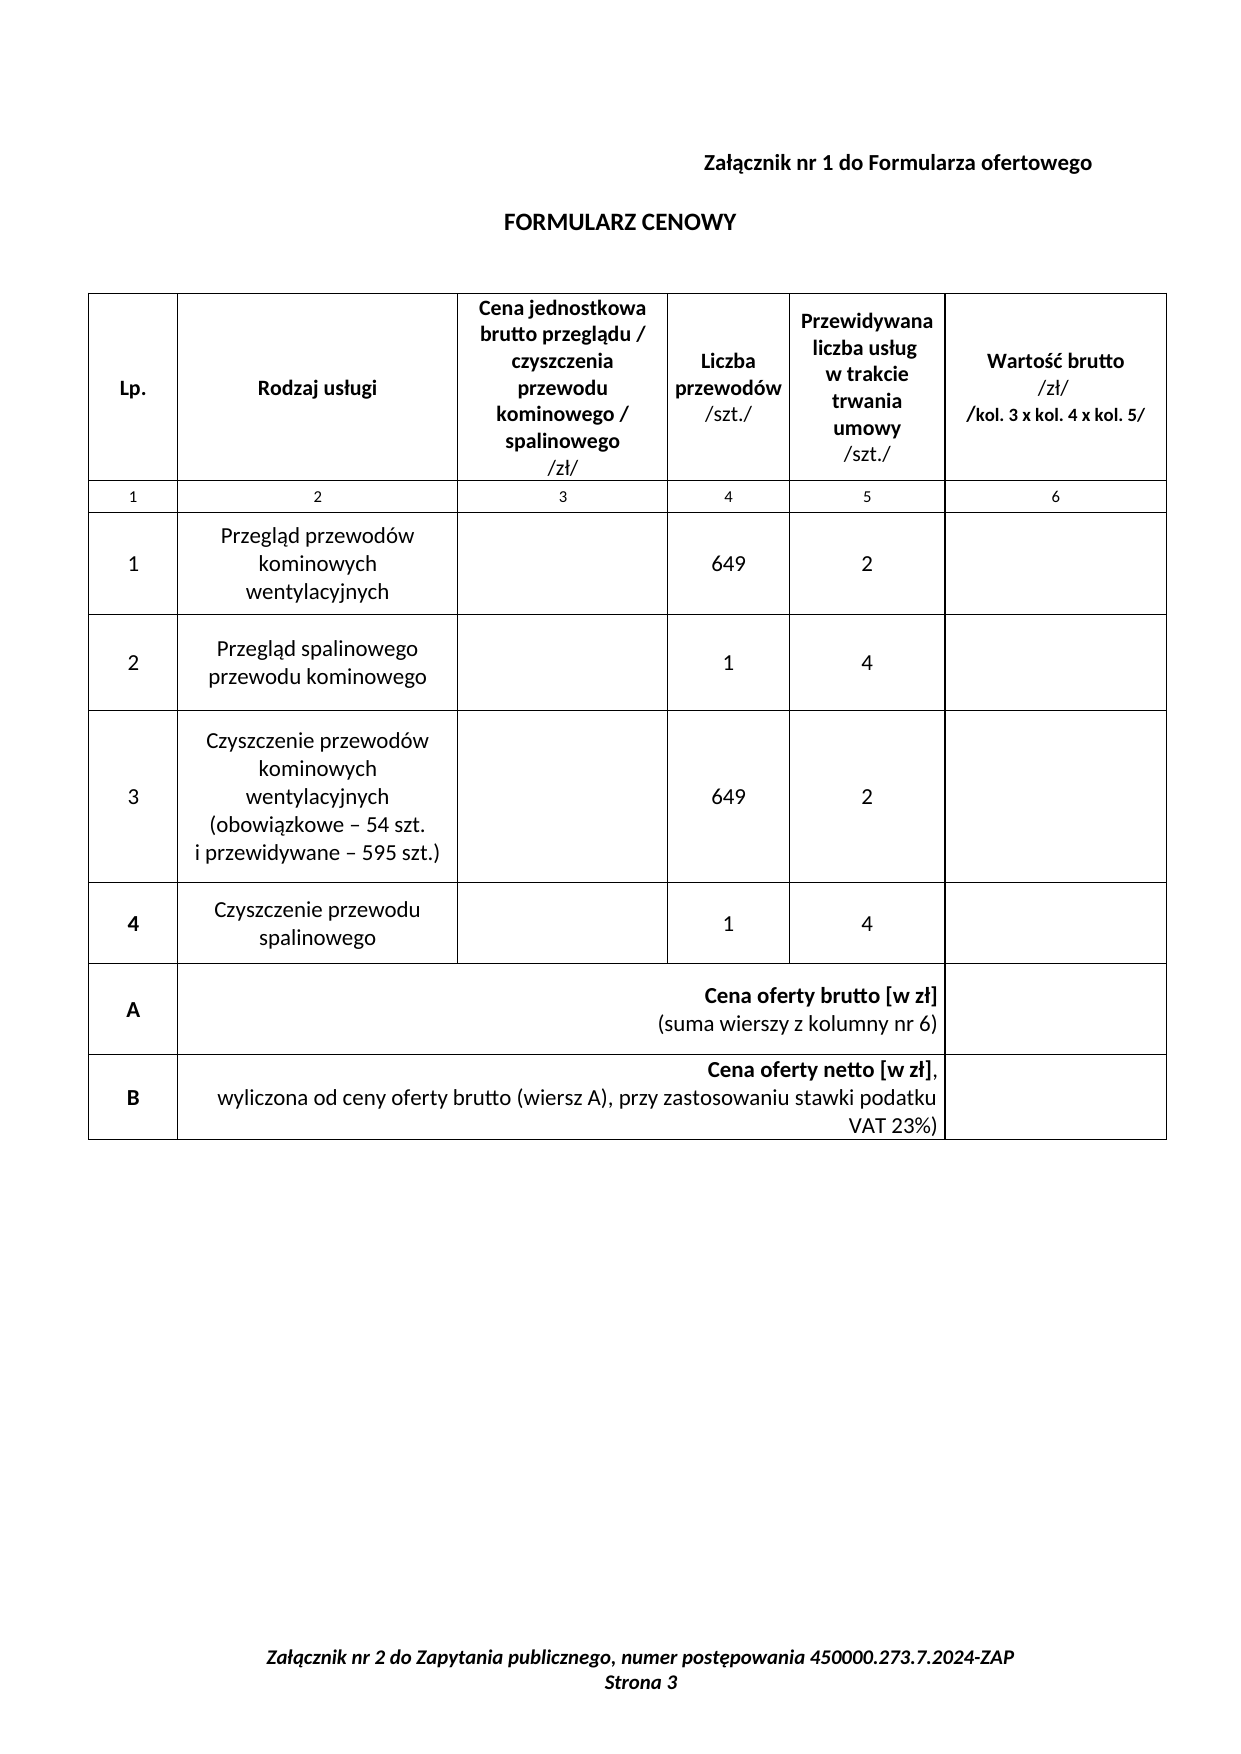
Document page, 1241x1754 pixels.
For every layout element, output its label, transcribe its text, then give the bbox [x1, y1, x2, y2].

table_cell 4 [790, 615, 944, 710]
table_cell 6 [946, 481, 1166, 512]
table_cell Cena oferty brutto [w zł] (suma wierszy z kolumny nr 6) [178, 964, 944, 1054]
table_header Rodzaj usługi [178, 294, 457, 480]
table_cell [946, 513, 1166, 614]
table_cell [946, 1055, 1166, 1139]
table_cell 649 [668, 513, 789, 614]
table_cell Przegląd spalinowego przewodu kominowego [178, 615, 457, 710]
table_cell [946, 711, 1166, 882]
table_header Wartość brutto /zł/ /kol. 3 x kol. 4 x kol. 5/ [946, 294, 1166, 480]
table_cell 1 [668, 615, 789, 710]
table_cell 5 [790, 481, 944, 512]
table_cell [946, 883, 1166, 963]
table_header Lp. [89, 294, 177, 480]
table_cell Czyszczenie przewodu spalinowego [178, 883, 457, 963]
table_cell 2 [790, 711, 944, 882]
table_cell Przegląd przewodów kominowych wentylacyjnych [178, 513, 457, 614]
text FORMULARZ CENOWY [148, 206, 1092, 237]
table_cell Czyszczenie przewodów kominowych wentylacyjnych (obowiązkowe – 54 szt. i przewidywane – 595 szt.) [178, 711, 457, 882]
table_cell B [89, 1055, 177, 1139]
table_header Cena jednostkowa brutto przeglądu / czyszczenia przewodu kominowego / spalinowego /zł/ [458, 294, 667, 480]
table_cell 649 [668, 711, 789, 882]
table_cell [946, 964, 1166, 1054]
table_cell [458, 513, 667, 614]
table_cell 2 [790, 513, 944, 614]
table_cell 2 [178, 481, 457, 512]
table_cell 1 [668, 883, 789, 963]
table_cell [946, 615, 1166, 710]
table_cell 4 [790, 883, 944, 963]
table_cell 4 [668, 481, 789, 512]
table_cell Cena oferty netto [w zł], wyliczona od ceny oferty brutto (wiersz A), przy zastosowaniu stawki podatku VAT 23%) [178, 1055, 944, 1139]
table_cell 2 [89, 615, 177, 710]
table_cell 3 [89, 711, 177, 882]
table_cell 3 [458, 481, 667, 512]
table_cell 4 [89, 883, 177, 963]
table_header Liczba przewodów /szt./ [668, 294, 789, 480]
table_cell A [89, 964, 177, 1054]
table_cell [458, 615, 667, 710]
table_cell 1 [89, 513, 177, 614]
table_header Przewidywana liczba usług w trakcie trwania umowy /szt./ [790, 294, 944, 480]
table_cell 1 [89, 481, 177, 512]
table_cell [458, 883, 667, 963]
table_cell [458, 711, 667, 882]
text Załącznik nr 1 do Formularza ofertowego [148, 148, 1092, 176]
